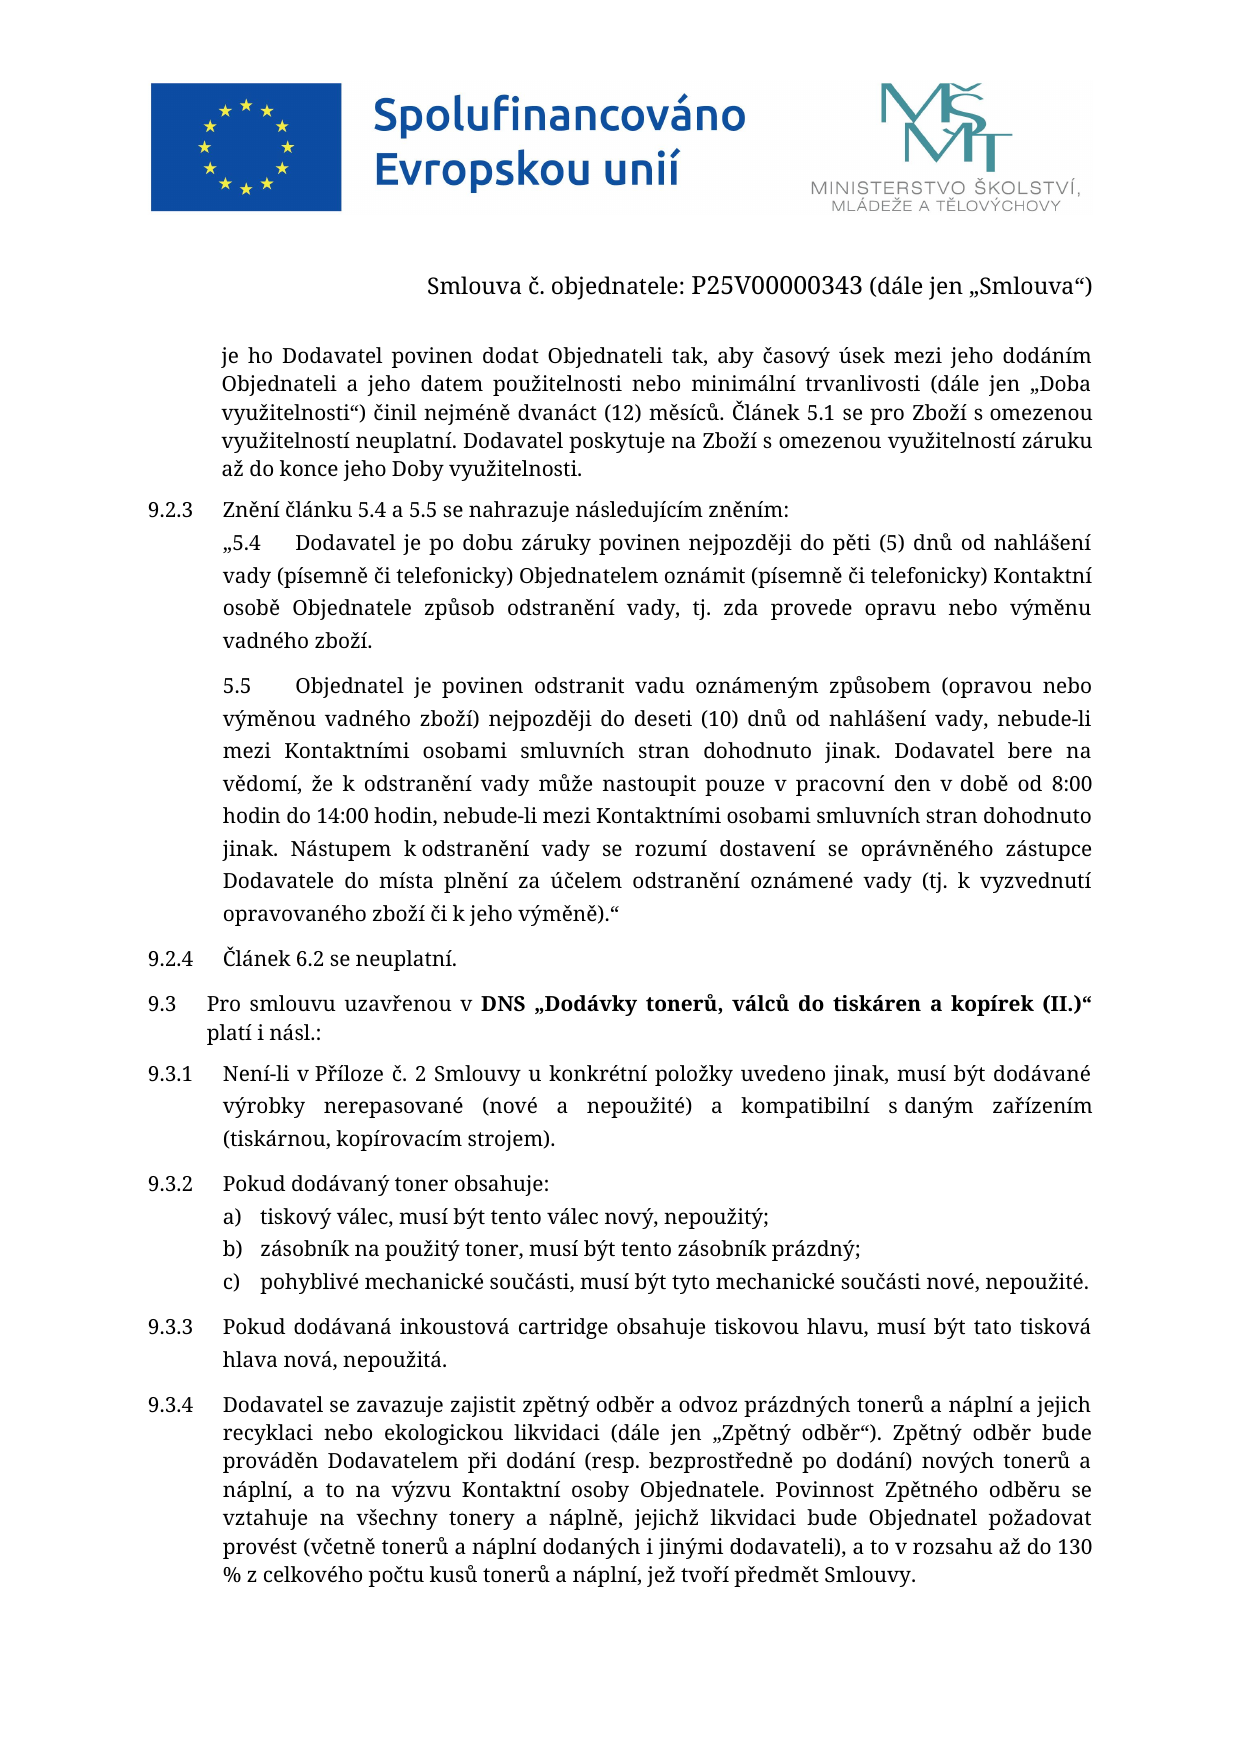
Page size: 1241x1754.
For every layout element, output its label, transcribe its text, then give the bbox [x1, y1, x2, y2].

list pohyblivé mechanické součásti, musí být tyto mechanické součásti nové, nepoužité. [223, 1267, 1093, 1295]
list 5.5 Objednatel je povinen odstranit vadu oznámeným způsobem (opravou nebo výměnou vadného zboží) nejpozději do deseti (10) dnů od nahlášení vady, nebude-li mezi Kontaktními osobami smluvních stran dohodnuto jinak. Dodavatel bere na vědomí, že k odstranění vady může nastoupit pouze v pracovní den v době od 8:00 hodin do 14:00 hodin, nebude-li mezi Kontaktními osobami smluvních stran dohodnuto jinak. Nástupem k odstranění vady se rozumí dostavení se oprávněného zástupce Dodavatele do místa plnění za účelem odstranění oznámené vady (tj. k vyzvednutí opravovaného zboží či k jeho výměně).“ [223, 671, 1093, 928]
picture [147, 80, 1093, 215]
list „5.4 Dodavatel je po dobu záruky povinen nejpozději do pěti (5) dnů od nahlášení vady (písemně či telefonicky) Objednatelem oznámit (písemně či telefonicky) Kontaktní osobě Objednatele způsob odstranění vady, tj. zda provede opravu nebo výměnu vadného zboží. [223, 528, 1093, 654]
list Pokud dodávaný toner obsahuje: [148, 1169, 1093, 1198]
list Pro smlouvu uzavřenou v DNS „Dodávky tonerů, válců do tiskáren a kopírek (II.)“ platí i násl.: [148, 989, 1093, 1046]
list Článek 6.2 se neuplatní. [148, 944, 1093, 973]
list zásobník na použitý toner, musí být tento zásobník prázdný; [223, 1234, 1093, 1263]
list Není-li v Příloze č. 2 Smlouvy u konkrétní položky uvedeno jinak, musí být dodávané výrobky nerepasované (nové a nepoužité) a kompatibilní s daným zařízením (tiskárnou, kopírovacím strojem). [148, 1059, 1093, 1152]
list Dodavatel se zavazuje zajistit zpětný odběr a odvoz prázdných tonerů a náplní a jejich recyklaci nebo ekologickou likvidaci (dále jen „Zpětný odběr“). Zpětný odběr bude prováděn Dodavatelem při dodání (resp. bezprostředně po dodání) nových tonerů a náplní, a to na výzvu Kontaktní osoby Objednatele. Povinnost Zpětného odběru se vztahuje na všechny tonery a náplně, jejichž likvidaci bude Objednatel požadovat provést (včetně tonerů a náplní dodaných i jinými dodavateli), a to v rozsahu až do 130 % z celkového počtu kusů tonerů a náplní, jež tvoří předmět Smlouvy. [148, 1390, 1093, 1589]
list tiskový válec, musí být tento válec nový, nepoužitý; [223, 1202, 1093, 1230]
text je ho Dodavatel povinen dodat Objednateli tak, aby časový úsek mezi jeho dodáním Objednateli a jeho datem použitelnosti nebo minimální trvanlivosti (dále jen „Doba využitelnosti“) činil nejméně dvanáct (12) měsíců. Článek 5.1 se pro Zboží s omezenou využitelností neuplatní. Dodavatel poskytuje na Zboží s omezenou využitelností záruku až do konce jeho Doby využitelnosti. [221, 341, 1093, 483]
list Znění článku 5.4 a 5.5 se nahrazuje následujícím zněním: [148, 496, 1093, 524]
list Pokud dodávaná inkoustová cartridge obsahuje tiskovou hlavu, musí být tato tisková hlava nová, nepoužitá. [148, 1312, 1093, 1373]
